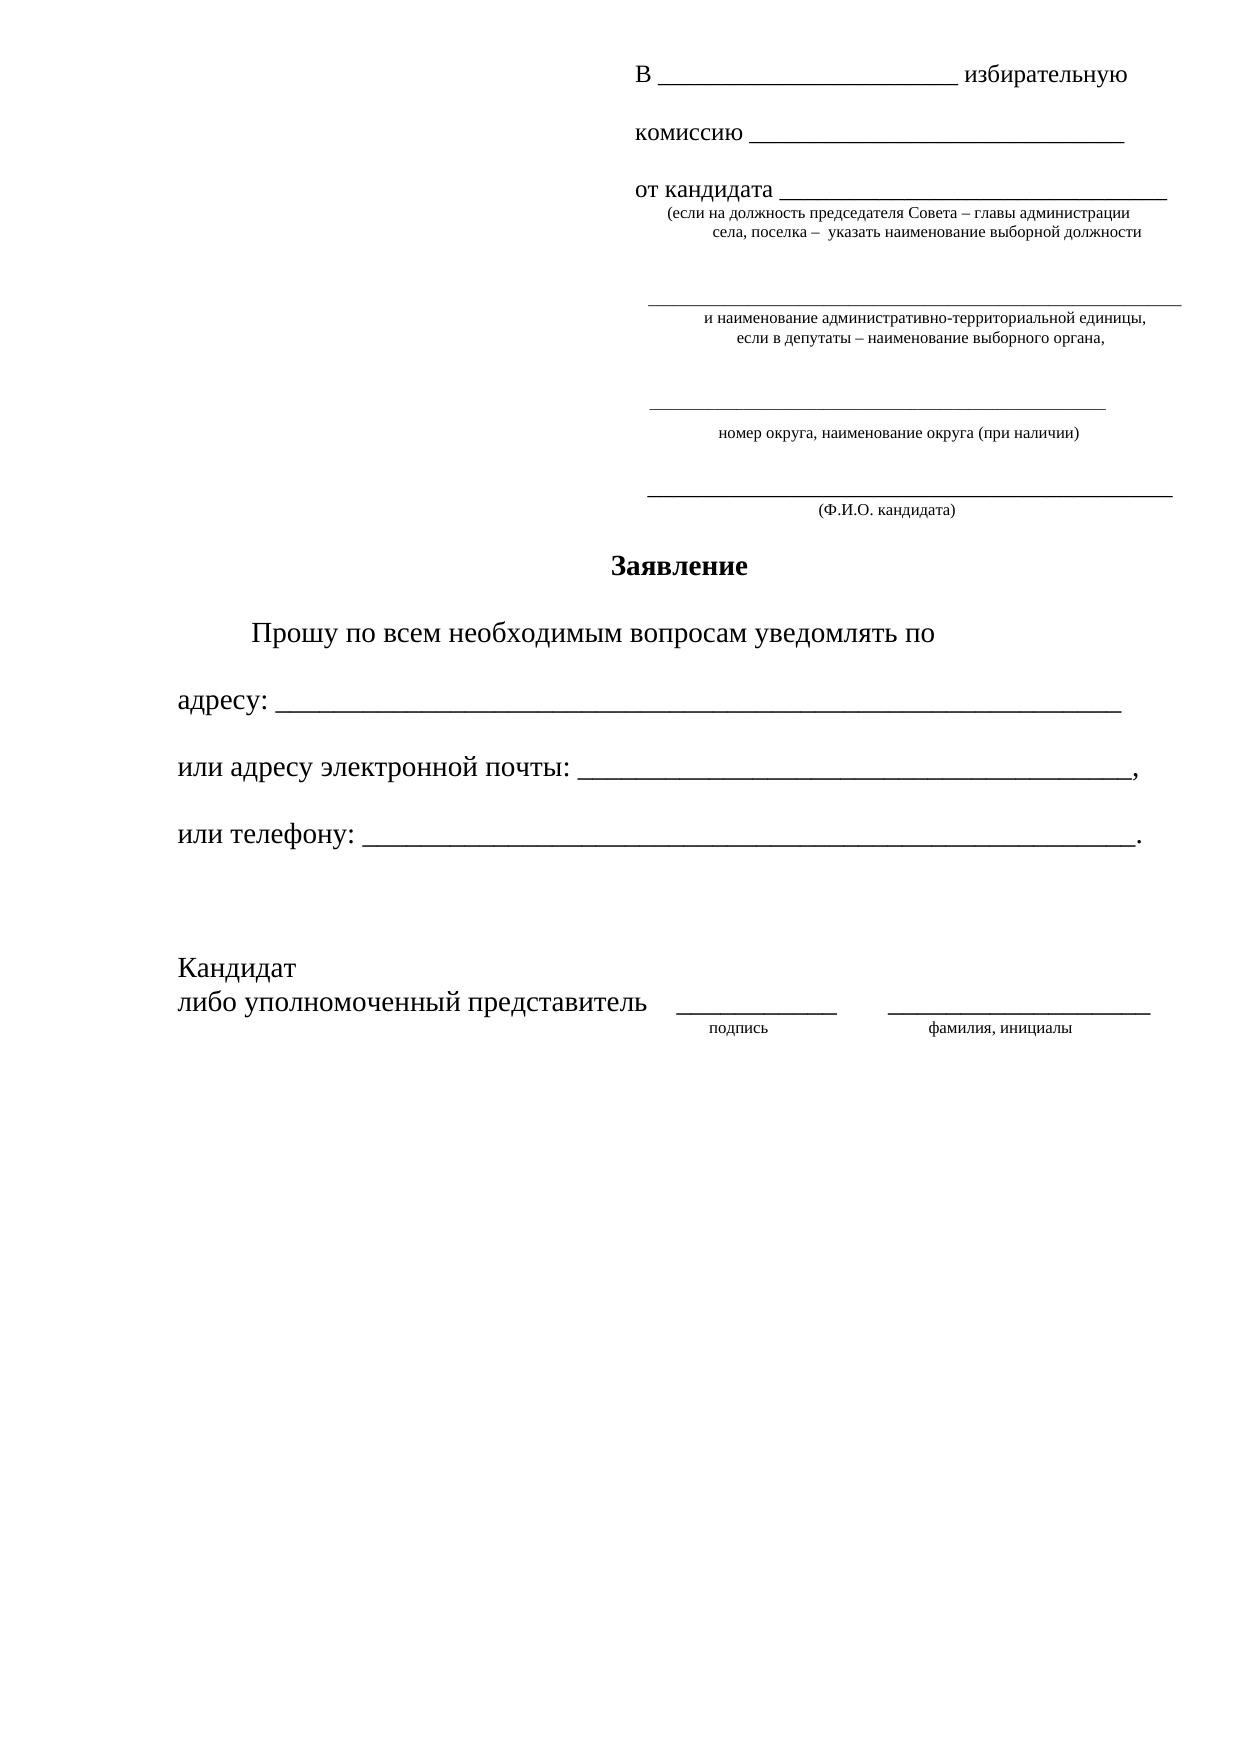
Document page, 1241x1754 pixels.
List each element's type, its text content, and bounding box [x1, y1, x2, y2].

text ________________________________________________________________ [177, 289, 1181, 308]
text либо уполномоченный представитель ___________ __________________ [177, 984, 1181, 1017]
text подпись фамилия, инициалы [177, 1017, 1181, 1051]
text __________________________________________ [635, 471, 1181, 500]
text и наименование административно-территориальной единицы, [177, 308, 1181, 327]
text Заявление [177, 548, 1181, 581]
text (Ф.И.О. кандидата) [635, 500, 1181, 519]
text Прошу по всем необходимым вопросам уведомлять по [177, 615, 1181, 648]
text если в депутаты – наименование выборного органа, [177, 327, 1181, 347]
text от кандидата _______________________________ [635, 174, 1181, 203]
text или адресу электронной почты: ______________________________________, [177, 749, 1181, 783]
text адресу: __________________________________________________________ [177, 682, 1181, 716]
text Кандидат [177, 950, 1181, 984]
text или телефону: _____________________________________________________. [177, 816, 1181, 850]
text (если на должность председателя Совета – главы администрации [177, 203, 1181, 222]
text села, поселка – указать наименование выборной должности [177, 222, 1181, 241]
text номер округа, наименование округа (при наличии) [635, 423, 1181, 442]
text комиссию ______________________________ [635, 117, 1181, 145]
text _______________________________________________________________ [635, 394, 1181, 423]
text В ________________________ избирательную [635, 59, 1181, 88]
